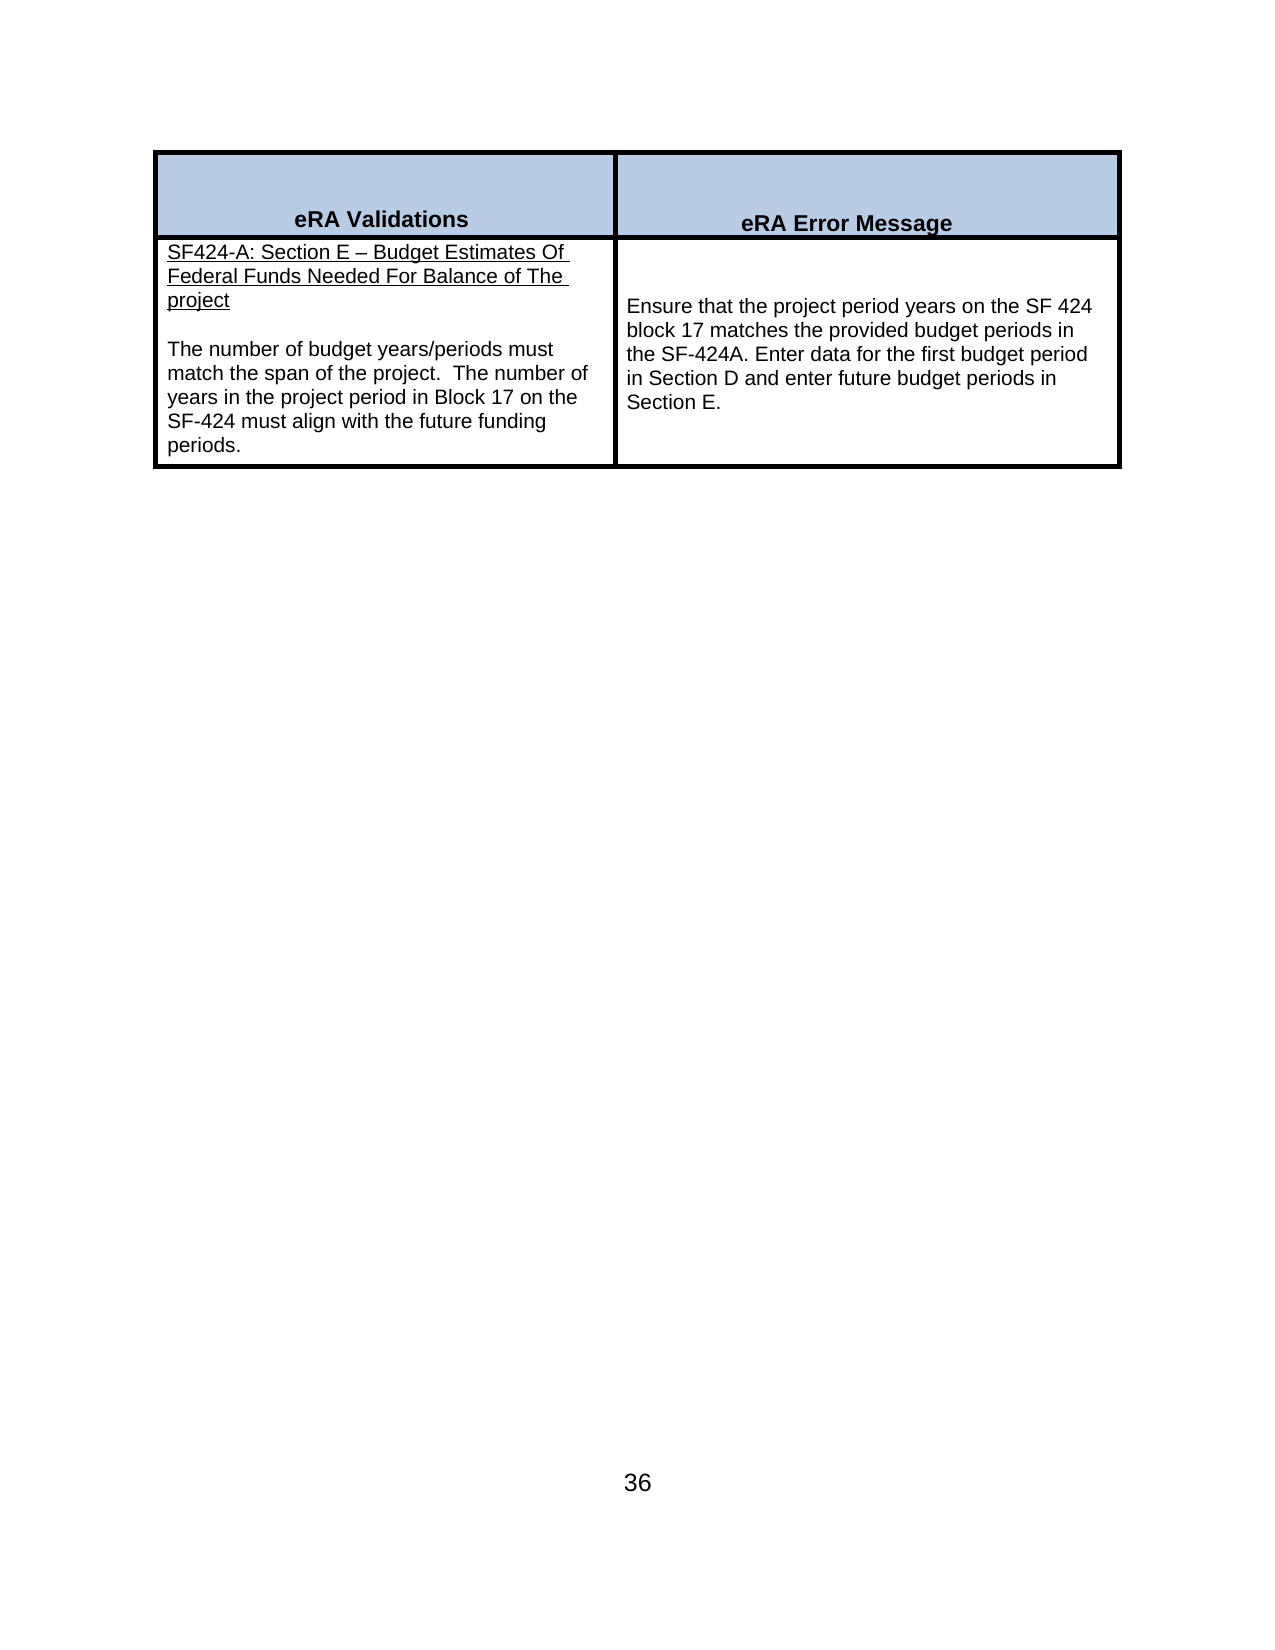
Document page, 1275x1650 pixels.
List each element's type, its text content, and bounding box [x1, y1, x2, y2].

table_cell SF424-A: Section E – Budget Estimates Of Federal Funds Needed For Balance of The project The number of budget years/periods must match the span of the project. The number of years in the project period in Block 17 on the SF-424 must align with the future funding periods. periods. [158, 240, 613, 464]
table_header eRA Validations [158, 155, 613, 235]
table_cell Ensure that the project period years on the SF 424 block 17 matches the provided budget periods in the SF-424A. Enter data for the first budget period in Section D and enter future budget periods in Section E. [618, 240, 1117, 464]
table_header eRA Error Message [618, 155, 1117, 235]
